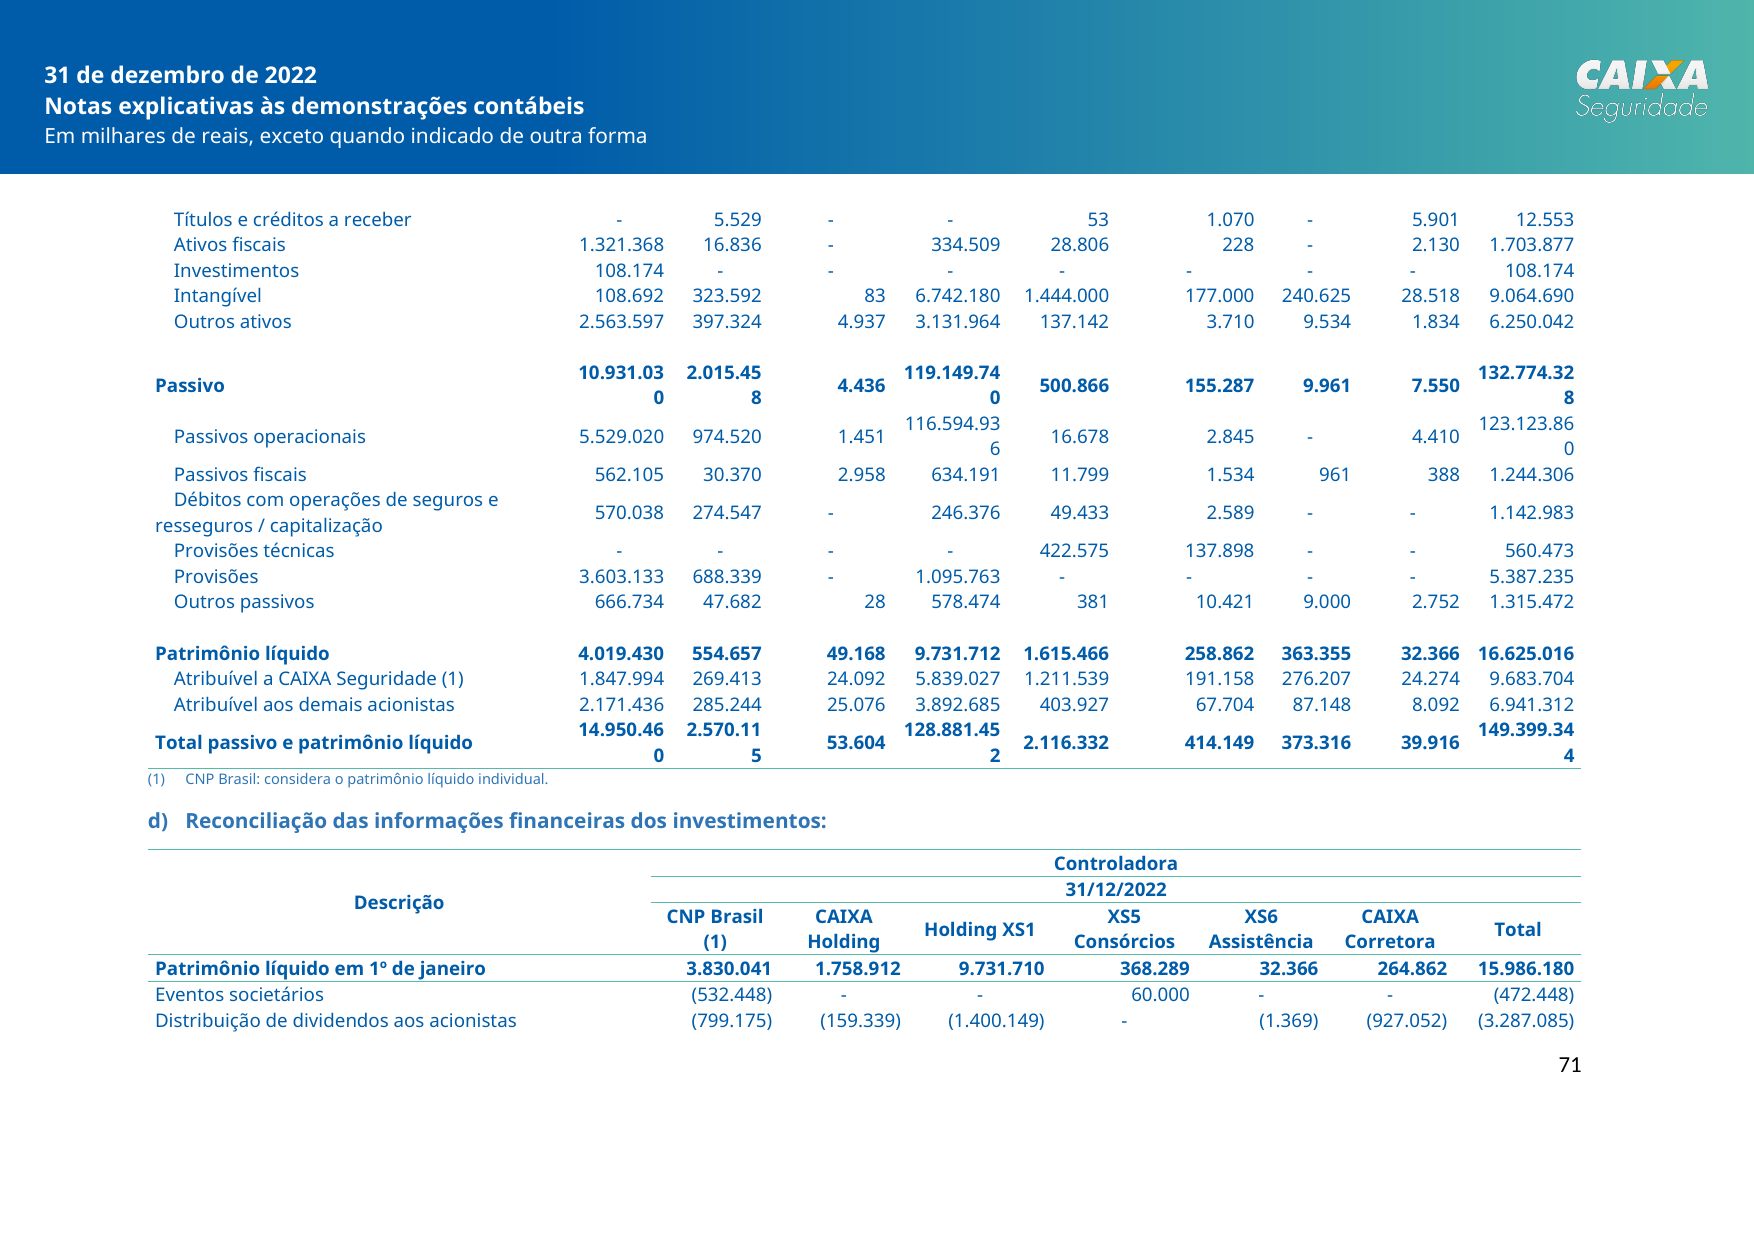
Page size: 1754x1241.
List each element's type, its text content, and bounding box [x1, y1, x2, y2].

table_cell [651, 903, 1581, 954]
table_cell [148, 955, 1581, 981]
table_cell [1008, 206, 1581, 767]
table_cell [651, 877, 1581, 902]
list CNP Brasil: considera o patrimônio líquido individual. [148, 769, 1581, 788]
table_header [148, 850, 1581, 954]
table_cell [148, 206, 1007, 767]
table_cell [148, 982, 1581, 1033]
list Reconciliação das informações financeiras dos investimentos: [148, 807, 1581, 835]
picture [1575, 59, 1710, 124]
